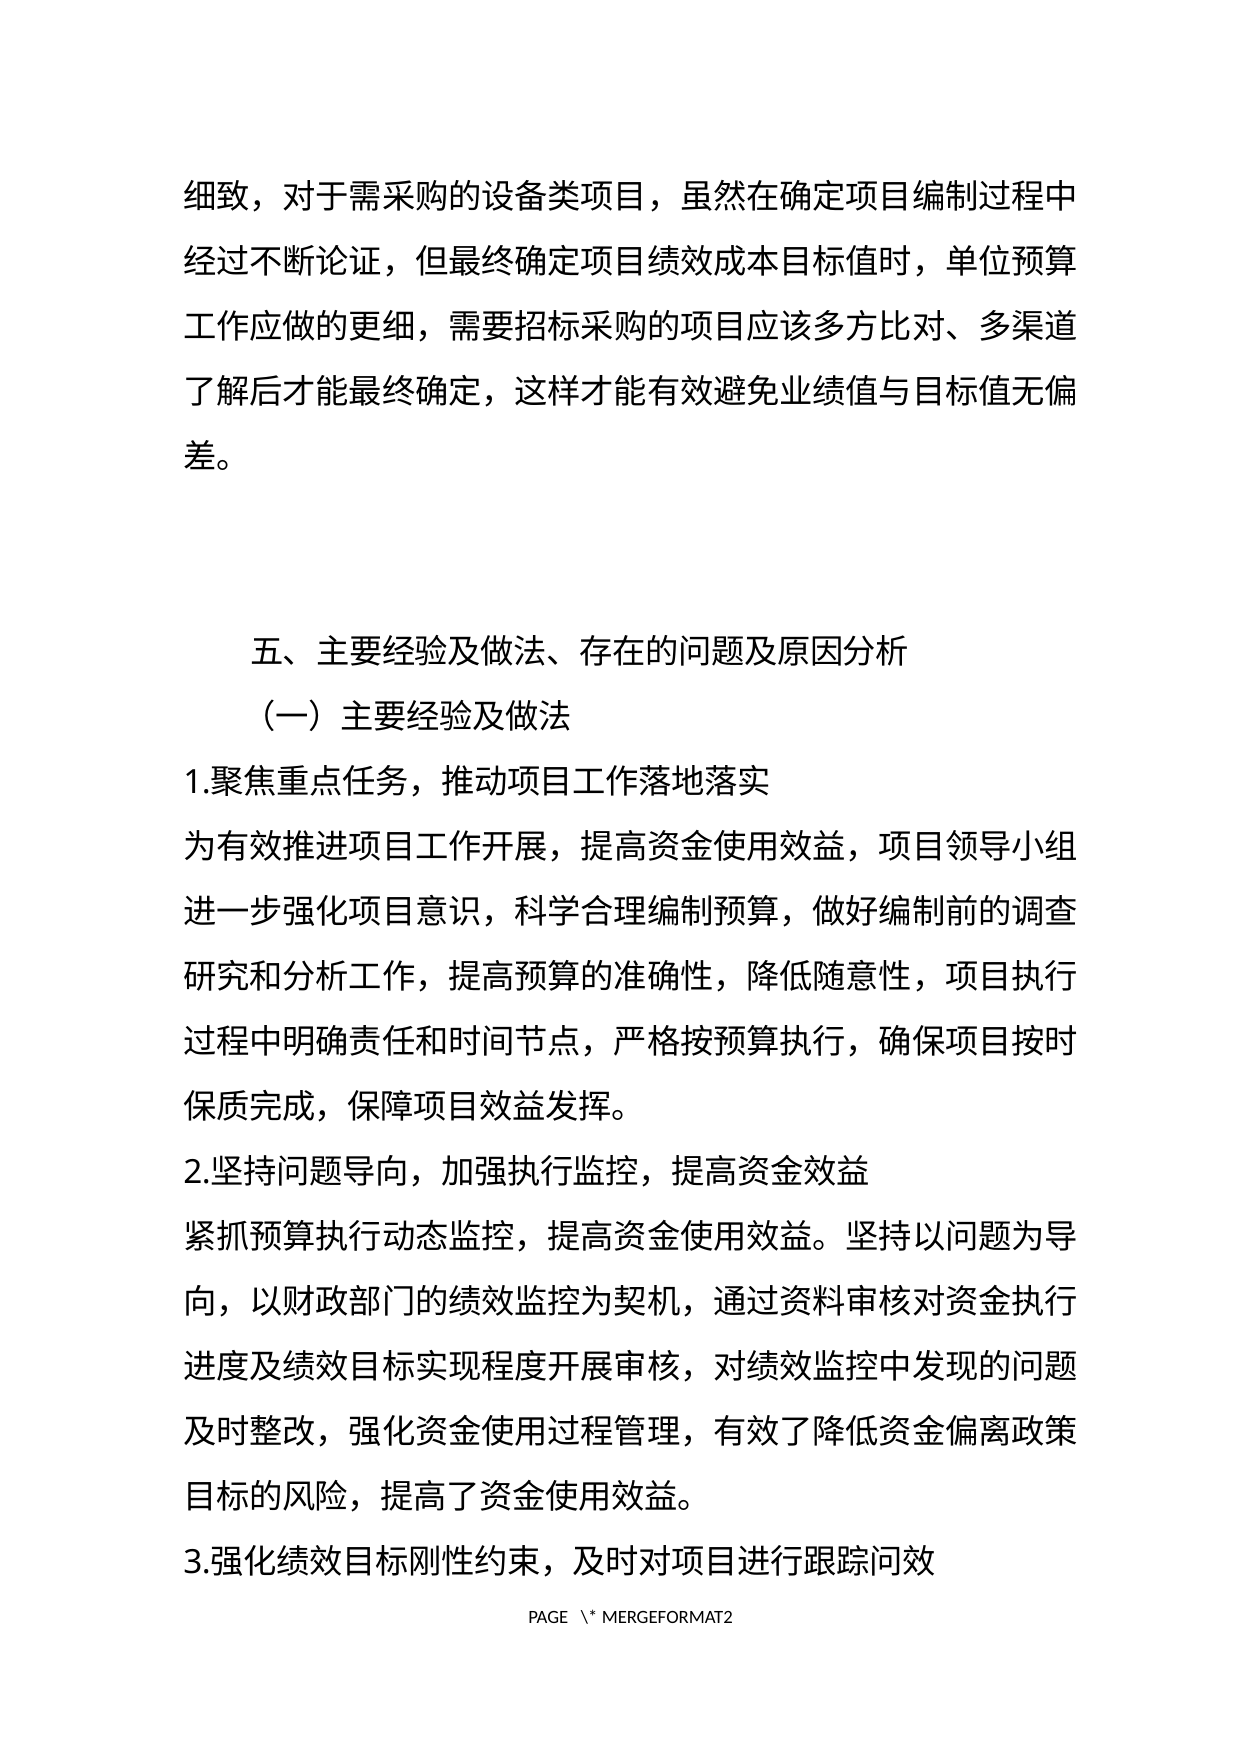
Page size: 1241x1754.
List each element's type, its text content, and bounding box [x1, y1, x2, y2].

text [183, 162, 1078, 487]
list 主要经验及做法、存在的问题及原因分析 [183, 617, 1078, 682]
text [183, 682, 1078, 1592]
